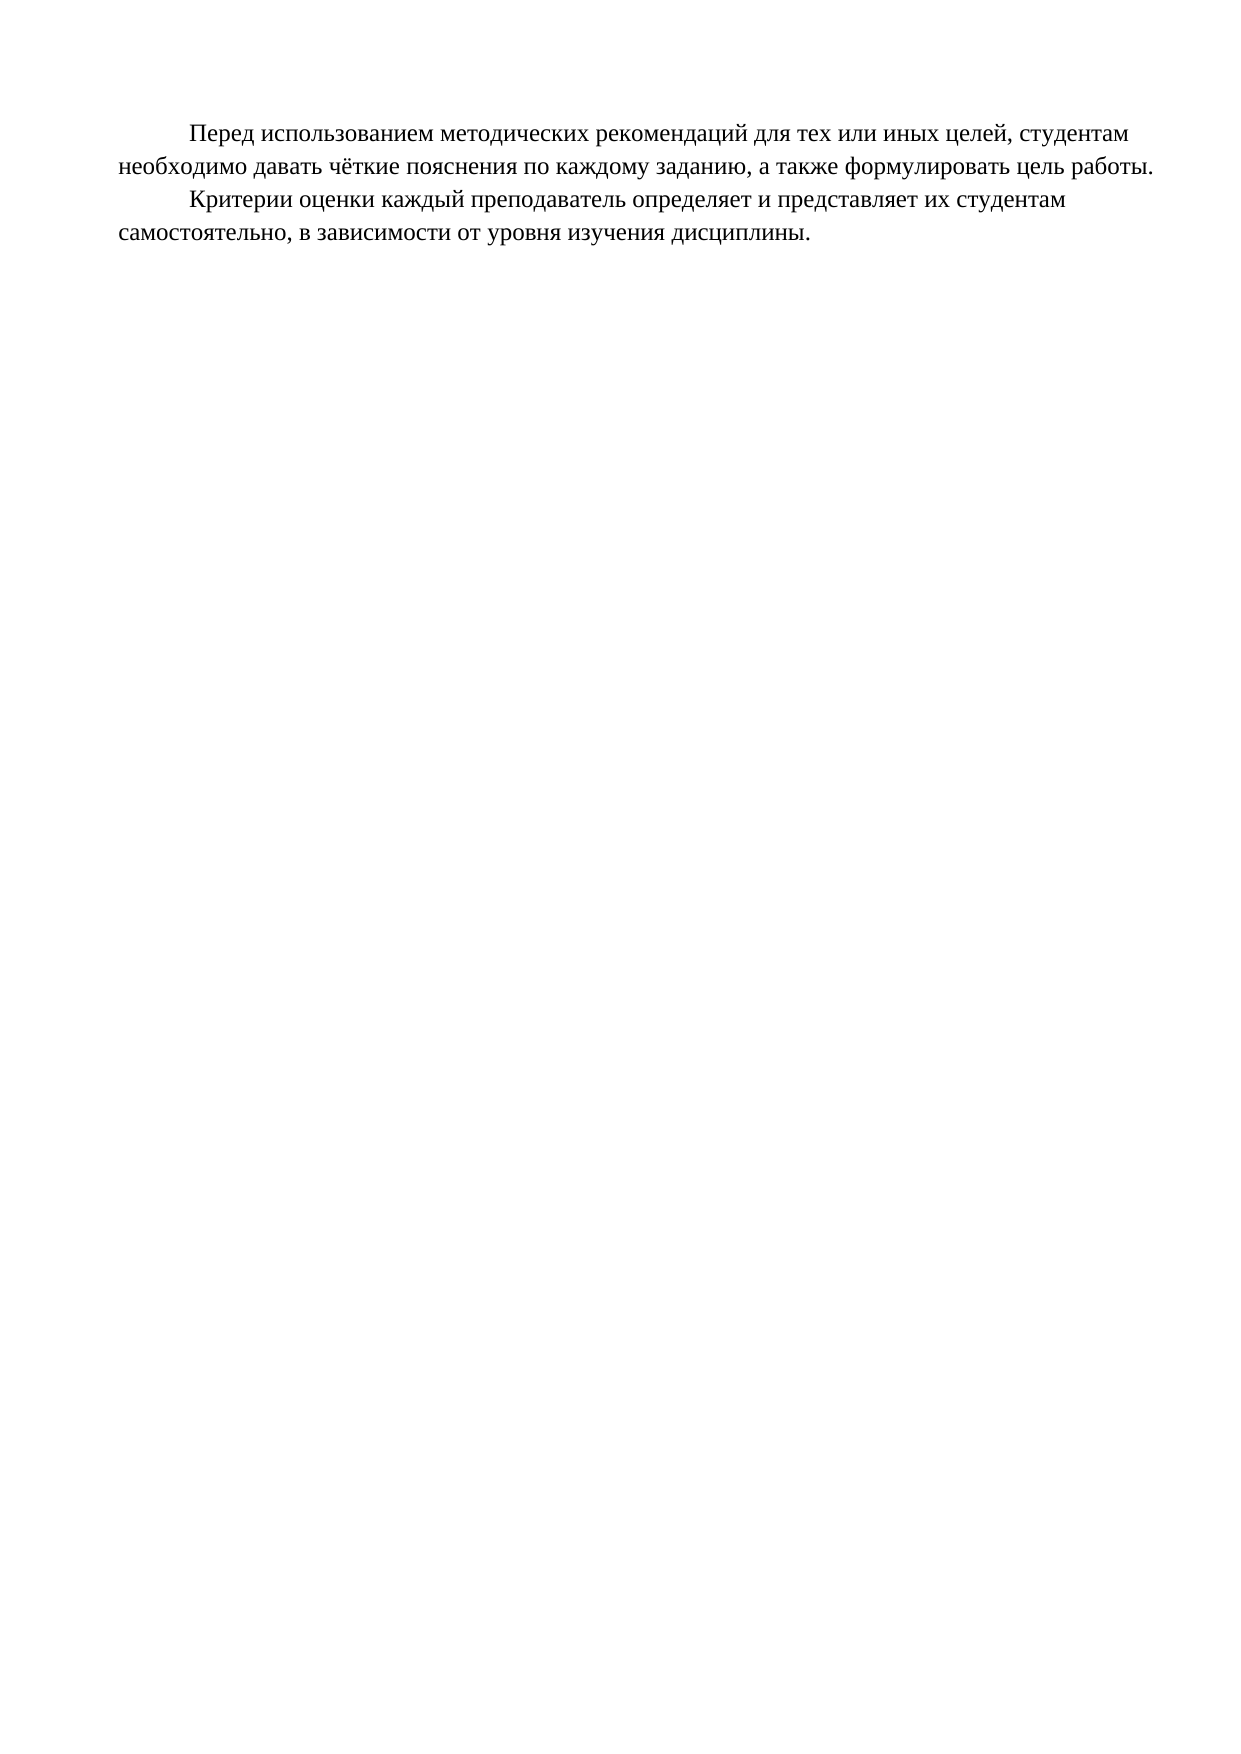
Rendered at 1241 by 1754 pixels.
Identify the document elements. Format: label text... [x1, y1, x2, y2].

text Перед использованием методических рекомендаций для тех или иных целей, студентам необходимо давать чёткие пояснения по каждому заданию, а также формулировать цель работы. [118, 118, 1181, 180]
text Критерии оценки каждый преподаватель определяет и представляет их студентам самостоятельно, в зависимости от уровня изучения дисциплины. [118, 184, 1181, 246]
